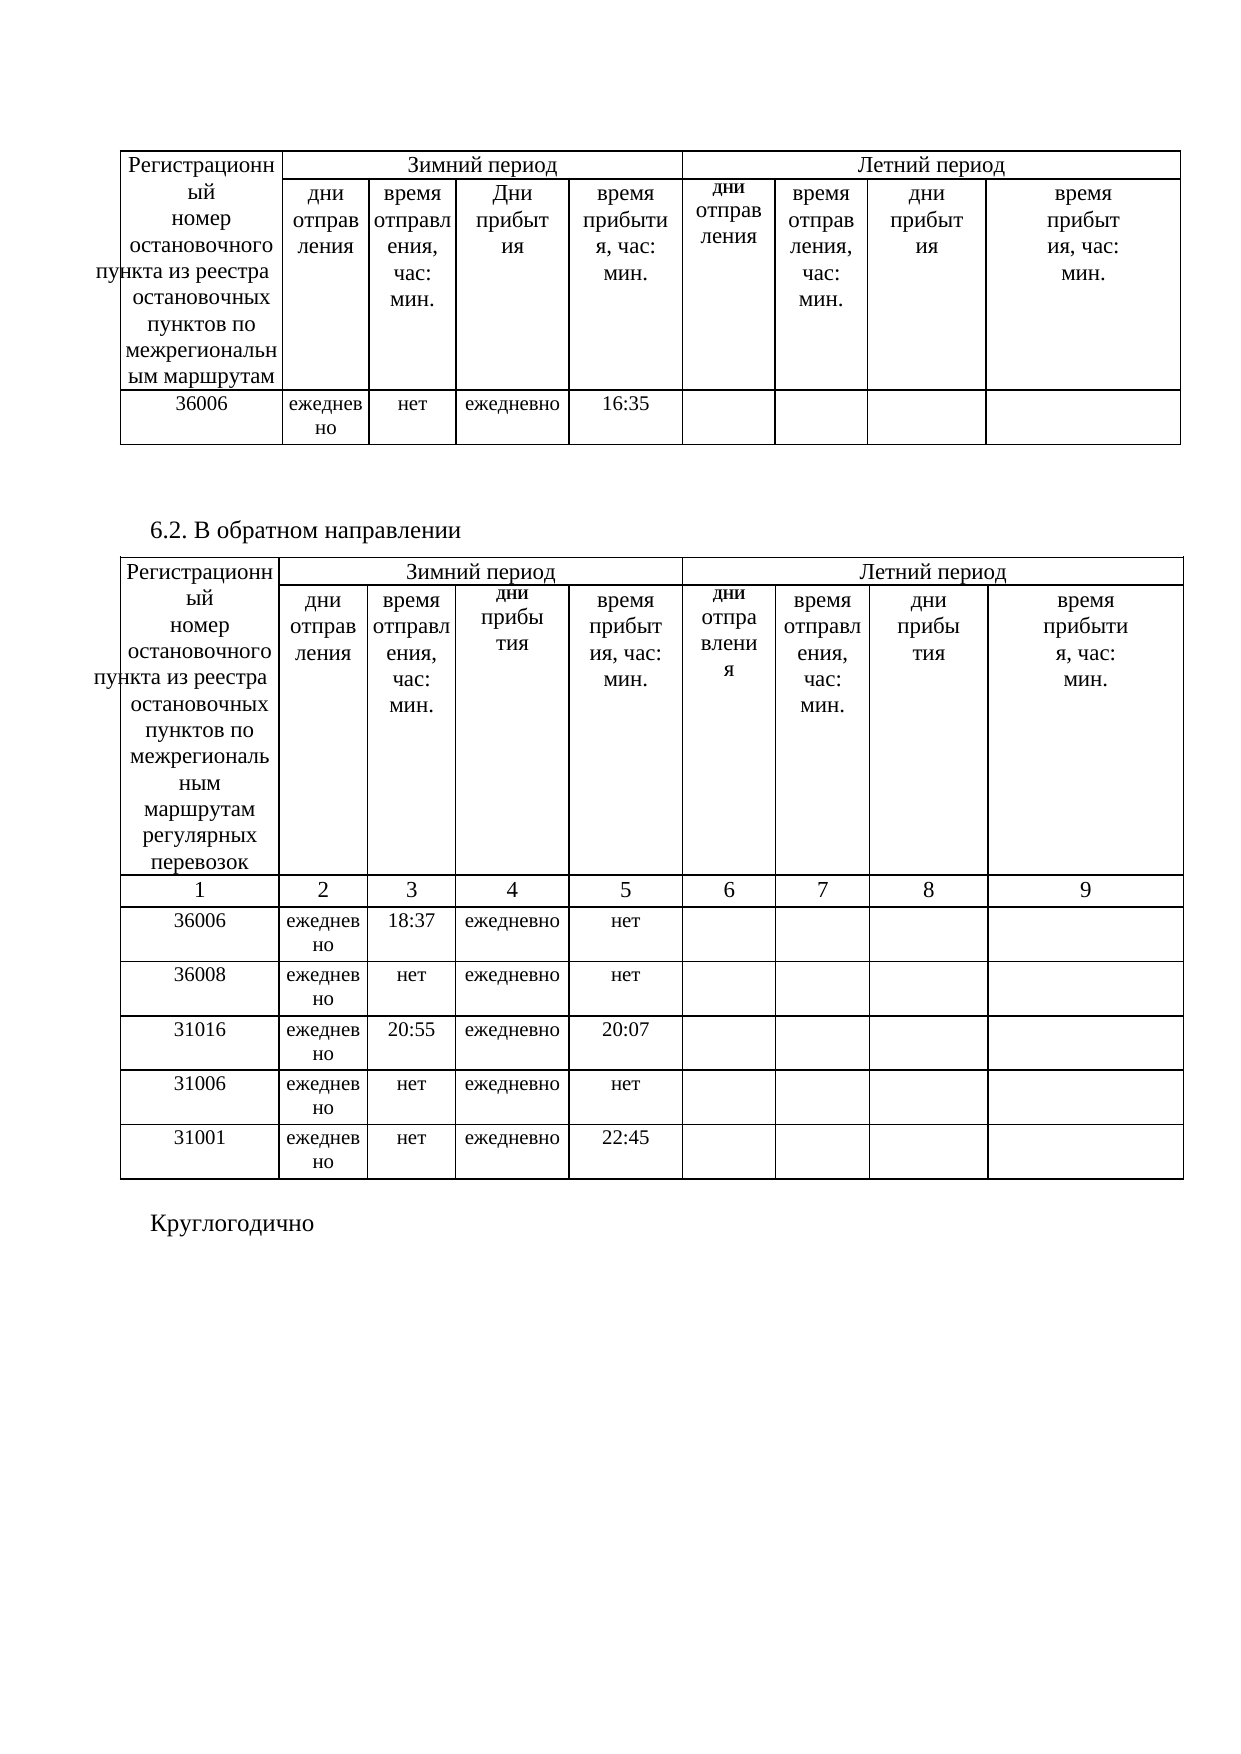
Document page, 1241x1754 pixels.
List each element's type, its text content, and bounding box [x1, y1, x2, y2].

table_cell 36006 [121, 908, 278, 961]
table_cell 16:35 [570, 391, 682, 444]
table_cell ежедневно [456, 1125, 568, 1178]
table_cell 2 [280, 876, 367, 906]
table_cell нет [368, 1125, 455, 1178]
table_cell 31016 [121, 1017, 278, 1069]
text 6.2. В обратном направлении [150, 515, 1090, 544]
table_cell [870, 908, 987, 961]
table_cell нет [570, 1071, 682, 1124]
table_cell 31006 [121, 1071, 278, 1124]
table_cell 8 [870, 876, 987, 906]
table_header Летний период [683, 152, 1180, 178]
table_cell время отправл ения, час: мин. [776, 586, 869, 874]
table_cell 36006 [121, 391, 282, 444]
table_cell ежедневно [280, 1071, 367, 1124]
table_header Зимний период [280, 558, 682, 584]
table_cell 9 [989, 876, 1183, 906]
table_cell 3 [368, 876, 455, 906]
table_cell нет [368, 962, 455, 1015]
table_cell нет [370, 391, 455, 444]
table_cell [776, 1125, 869, 1178]
table_cell 1 [121, 876, 278, 906]
table_header Летний период [683, 558, 1183, 584]
table_cell [870, 1017, 987, 1069]
table_cell ДНИ отправ ления [683, 180, 774, 389]
table_cell 5 [570, 876, 682, 906]
table_cell ежедневно [280, 962, 367, 1015]
table_cell [870, 962, 987, 1015]
table_cell [870, 1125, 987, 1178]
table_cell дни отправ ления [280, 586, 367, 874]
table_cell 7 [776, 876, 869, 906]
table_cell [868, 391, 985, 444]
table_cell [776, 908, 869, 961]
table_cell [989, 1125, 1183, 1178]
table_cell ДНИ отпра влени я [683, 586, 775, 874]
table_cell нет [368, 1071, 455, 1124]
table_cell 18:37 [368, 908, 455, 961]
table_cell время прибыти я, час: мин. [989, 586, 1183, 874]
table_cell [683, 391, 774, 444]
table_cell нет [570, 908, 682, 961]
table_cell ежедневно [280, 1125, 367, 1178]
table_cell время прибыт ия, час: мин. [570, 586, 682, 874]
table_cell 36008 [121, 962, 278, 1015]
table_cell время отправл ения, час: мин. [370, 180, 455, 389]
table_cell 6 [683, 876, 775, 906]
table_cell [683, 962, 775, 1015]
table_cell [870, 1071, 987, 1124]
table_cell [776, 391, 867, 444]
table_cell дни отправ ления [283, 180, 368, 389]
table_cell ДНИ прибы тия [456, 586, 568, 874]
table_cell [987, 391, 1180, 444]
table_cell ежедневно [280, 908, 367, 961]
table_cell ежедневно [456, 908, 568, 961]
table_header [121, 152, 282, 389]
table_cell время отправл ения, час: мин. [368, 586, 455, 874]
table_header Регистрационный номер остановочного пункта из реестра остановочных пунктов по межрегиональным маршрутам регулярных перевозок [121, 558, 278, 874]
table_header Зимний период [283, 152, 682, 178]
table_cell время прибыти я, час: мин. [570, 180, 682, 389]
table_cell ежедневно [456, 1071, 568, 1124]
table_cell 31001 [121, 1125, 278, 1178]
table_cell ежедневно [283, 391, 368, 444]
table_cell 20:07 [570, 1017, 682, 1069]
table_cell 4 [456, 876, 568, 906]
table_cell [776, 1071, 869, 1124]
table_cell [989, 1071, 1183, 1124]
table_cell время отправ ления, час: мин. [776, 180, 867, 389]
table_cell ежедневно [456, 962, 568, 1015]
table_cell ежедневно [280, 1017, 367, 1069]
table_cell нет [570, 962, 682, 1015]
table_cell 20:55 [368, 1017, 455, 1069]
table_cell время прибыт ия, час: мин. [987, 180, 1180, 389]
table_cell Дни прибыт ия [457, 180, 568, 389]
table_cell [683, 1017, 775, 1069]
table_cell [989, 1017, 1183, 1069]
table_cell ежедневно [456, 1017, 568, 1069]
table_cell [776, 1017, 869, 1069]
table_cell [683, 1125, 775, 1178]
table_cell [989, 908, 1183, 961]
text Круглогодично [150, 1208, 1090, 1237]
table_cell дни прибы тия [870, 586, 987, 874]
table_cell [683, 908, 775, 961]
table_cell 22:45 [570, 1125, 682, 1178]
table_cell дни прибыт ия [868, 180, 985, 389]
table_cell [776, 962, 869, 1015]
table_cell ежедневно [457, 391, 568, 444]
table_cell [989, 962, 1183, 1015]
table_cell [683, 1071, 775, 1124]
